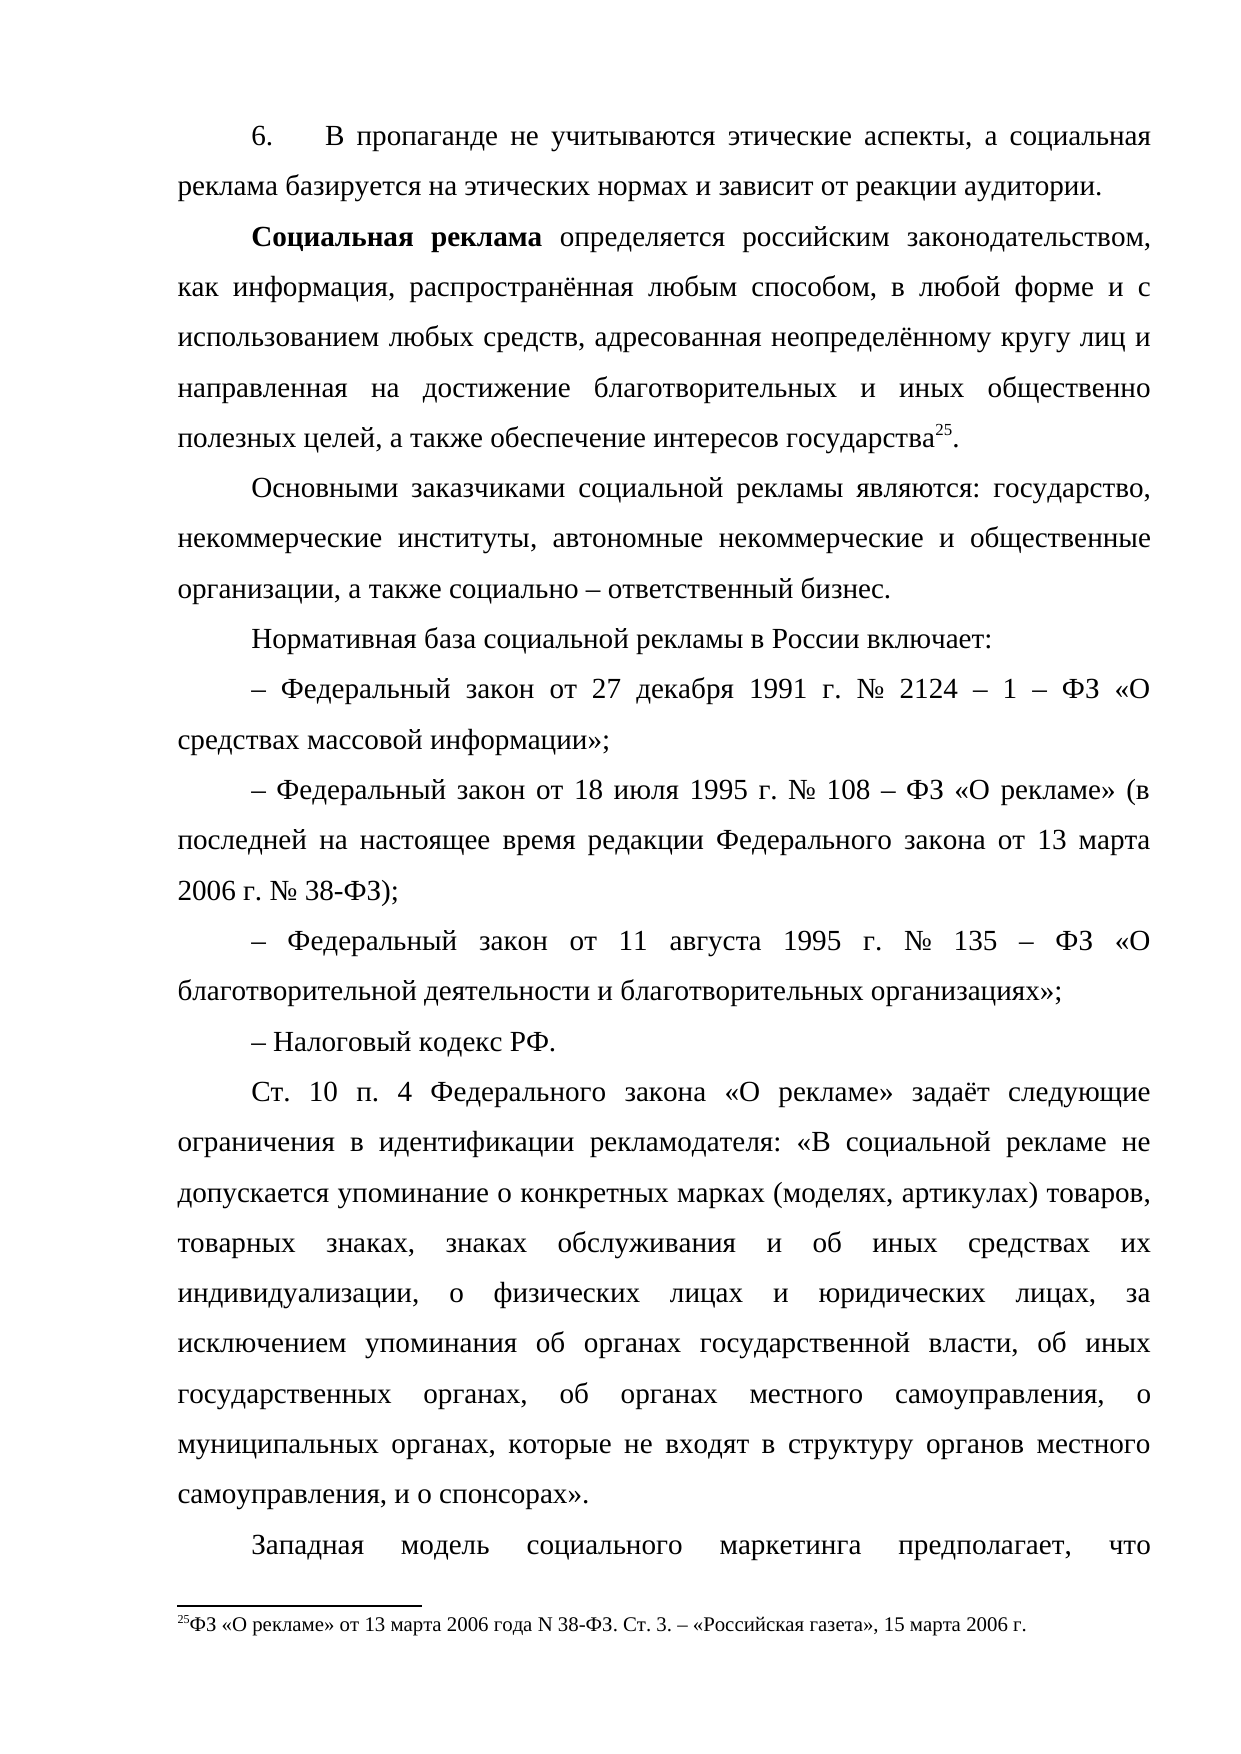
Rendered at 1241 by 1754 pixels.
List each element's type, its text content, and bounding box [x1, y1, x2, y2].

text Социальная реклама определяется российским законодательством, как информация, распространённая любым способом, в любой форме и с использованием любых средств, адресованная неопределённому кругу лиц и направленная на достижение благотворительных и иных общественно полезных целей, а также обеспечение интересов государства. [177, 219, 1152, 453]
text Нормативная база социальной рекламы в России включает: [177, 621, 1152, 655]
text – Федеральный закон от 18 июля . № 108 – ФЗ «О рекламе» (в последней на настоящее время редакции Федерального закона от 13 марта . № 38-ФЗ); [177, 772, 1152, 906]
text – Налоговый кодекс РФ. [177, 1024, 1152, 1057]
text – Федеральный закон от 27 декабря . № 2124 – 1 – ФЗ «О средствах массовой информации»; [177, 672, 1152, 755]
text Ст. 10 п. 4 Федерального закона «О рекламе» задаёт следующие ограничения в идентификации рекламодателя: «В социальной рекламе не допускается упоминание о конкретных марках (моделях, артикулах) товаров, товарных знаках, знаках обслуживания и об иных средствах их индивидуализации, о физических лицах и юридических лицах, за исключением упоминания об органах государственной власти, об иных государственных органах, об органах местного самоуправления, о муниципальных органах, которые не входят в структуру органов местного самоуправления, и о спонсорах». [177, 1074, 1152, 1510]
text Основными заказчиками социальной рекламы являются: государство, некоммерческие институты, автономные некоммерческие и общественные организации, а также социально – ответственный бизнес. [177, 470, 1152, 604]
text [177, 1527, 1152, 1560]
text – Федеральный закон от 11 августа . № 135 – ФЗ «О благотворительной деятельности и благотворительных организациях»; [177, 923, 1152, 1007]
list В пропаганде не учитываются этические аспекты, а социальная реклама базируется на этических нормах и зависит от реакции аудитории. [177, 118, 1152, 202]
